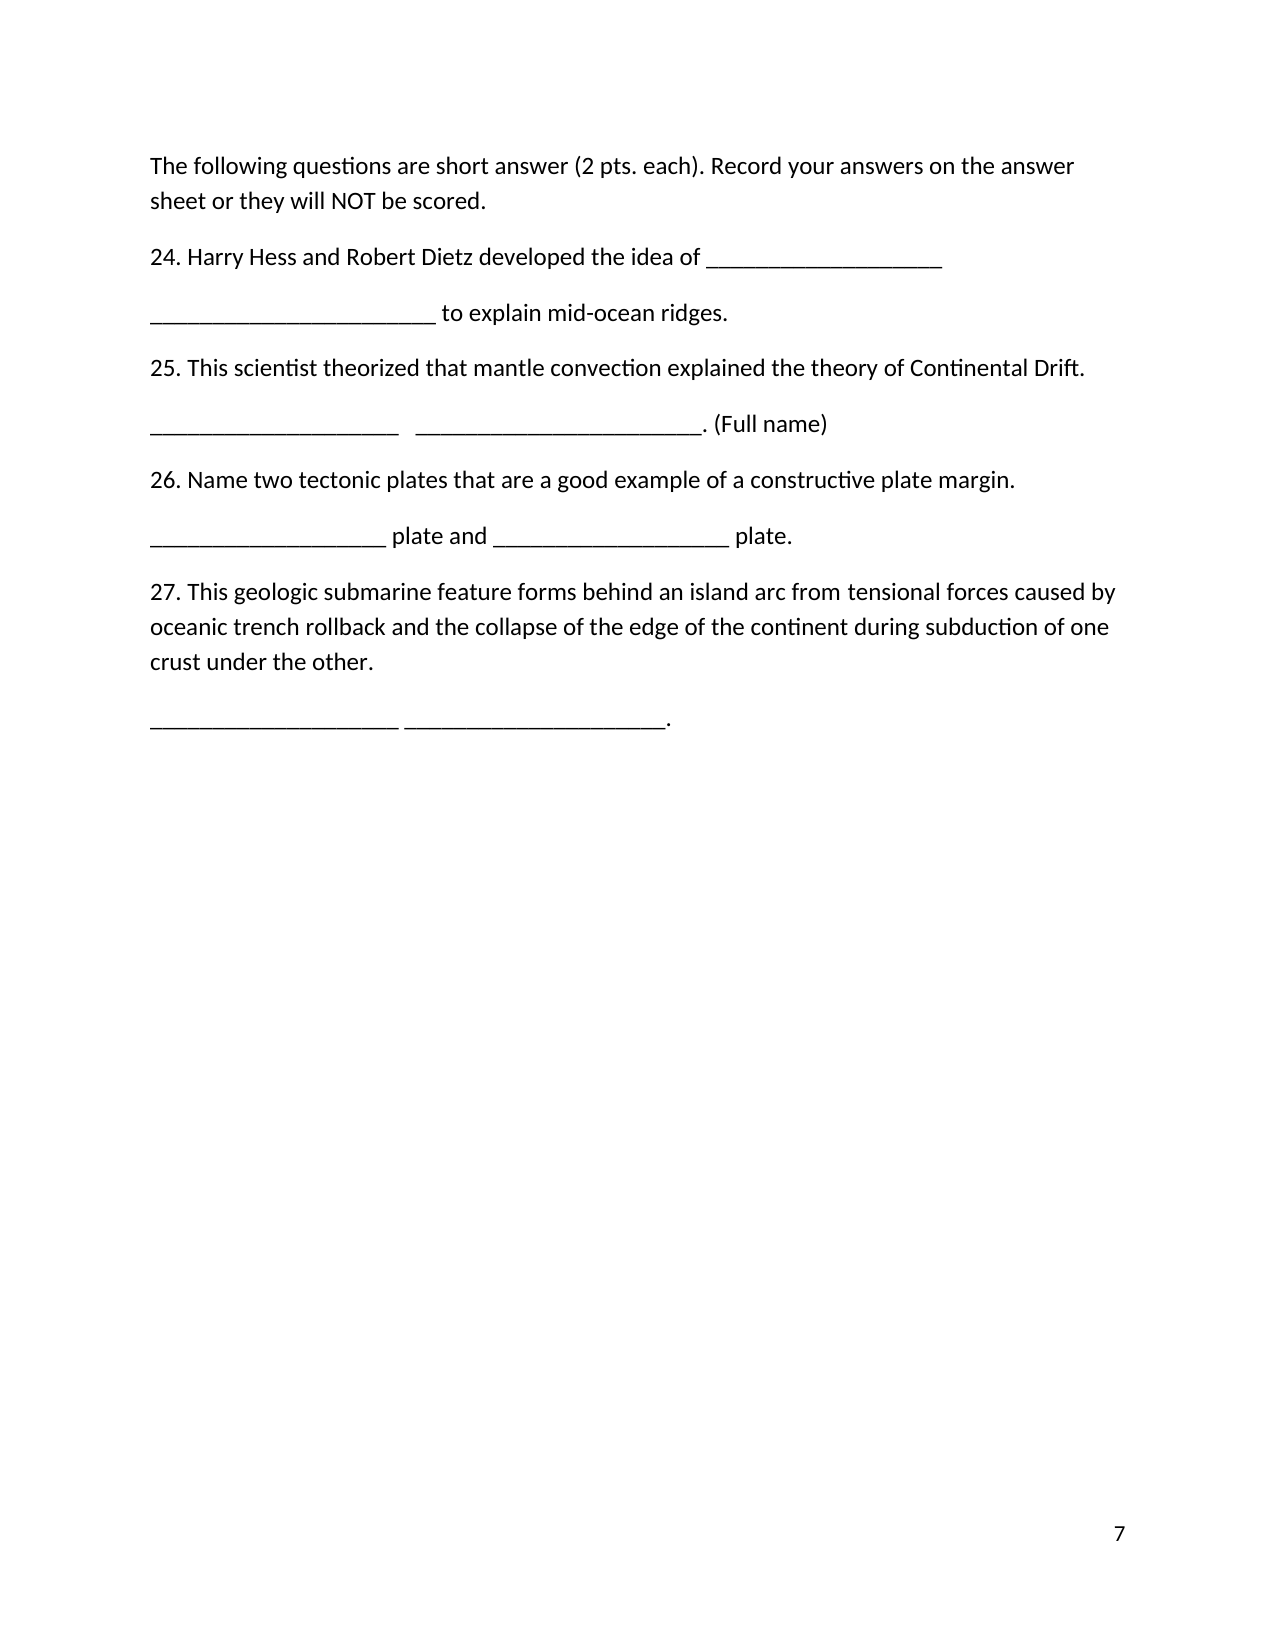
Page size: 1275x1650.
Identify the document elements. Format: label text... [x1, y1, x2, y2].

text ____________________ _____________________. [150, 702, 1125, 732]
text 27. This geologic submarine feature forms behind an island arc from tensional forces caused by oceanic trench rollback and the collapse of the edge of the continent during subduction of one crust under the other. [150, 576, 1125, 676]
text ___________________ plate and ___________________ plate. [150, 520, 1125, 551]
text 24. Harry Hess and Robert Dietz developed the idea of ___________________ [150, 241, 1125, 271]
text 25. This scientist theorized that mantle convection explained the theory of Continental Drift. [150, 352, 1125, 383]
text The following questions are short answer (2 pts. each). Record your answers on the answer sheet or they will NOT be scored. [150, 150, 1125, 216]
text 26. Name two tectonic plates that are a good example of a constructive plate margin. [150, 464, 1125, 495]
text ____________________ _______________________. (Full name) [150, 408, 1125, 439]
text _______________________ to explain mid-ocean ridges. [150, 297, 1125, 327]
